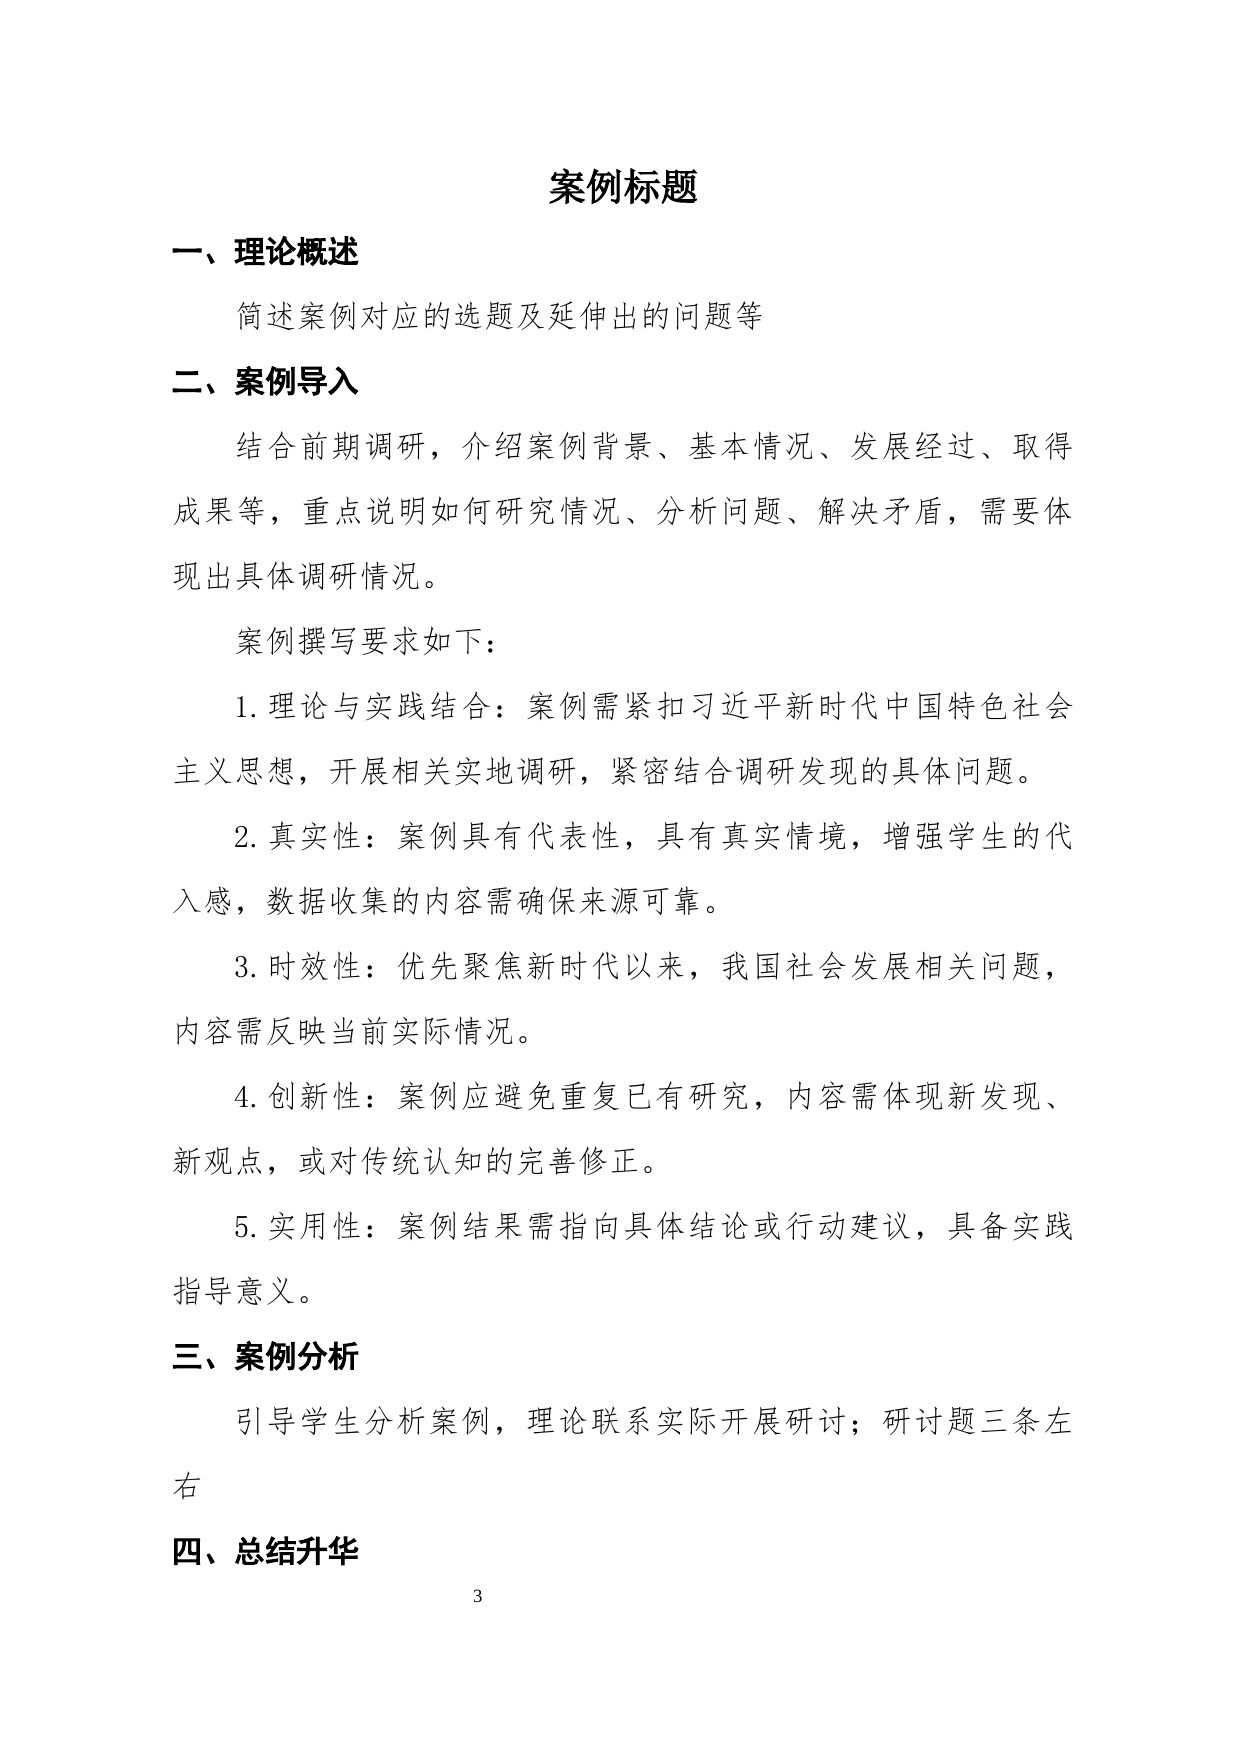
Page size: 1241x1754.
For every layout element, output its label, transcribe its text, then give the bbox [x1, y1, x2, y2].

text 结合前期调研，介绍案例背景、基本情况、发展经过、取得成果等，重点说明如何研究情况、分析问题、解决矛盾，需要体现出具体调研情况。 [171, 411, 1075, 606]
text 4.创新性：案例应避免重复已有研究，内容需体现新发现、新观点，或对传统认知的完善修正。 [171, 1061, 1075, 1191]
text 案例撰写要求如下： [171, 606, 1075, 671]
text 2.真实性：案例具有代表性，具有真实情境，增强学生的代入感，数据收集的内容需确保来源可靠。 [171, 801, 1075, 931]
text 简述案例对应的选题及延伸出的问题等 [171, 281, 1075, 346]
list 四、总结升华 [171, 1516, 1075, 1581]
text 引导学生分析案例，理论联系实际开展研讨；研讨题三条左右 [171, 1386, 1075, 1516]
list 二、案例导入 [171, 346, 1075, 411]
list 三、案例分析 [171, 1321, 1075, 1386]
list 1.理论与实践结合：案例需紧扣习近平新时代中国特色社会主义思想，开展相关实地调研，紧密结合调研发现的具体问题。 [171, 671, 1075, 801]
text 3.时效性：优先聚焦新时代以来，我国社会发展相关问题，内容需反映当前实际情况。 [171, 931, 1075, 1061]
text 5.实用性：案例结果需指向具体结论或行动建议，具备实践指导意义。 [171, 1191, 1075, 1321]
list 一、理论概述 [171, 216, 1075, 281]
list 案例标题 [171, 151, 1075, 216]
